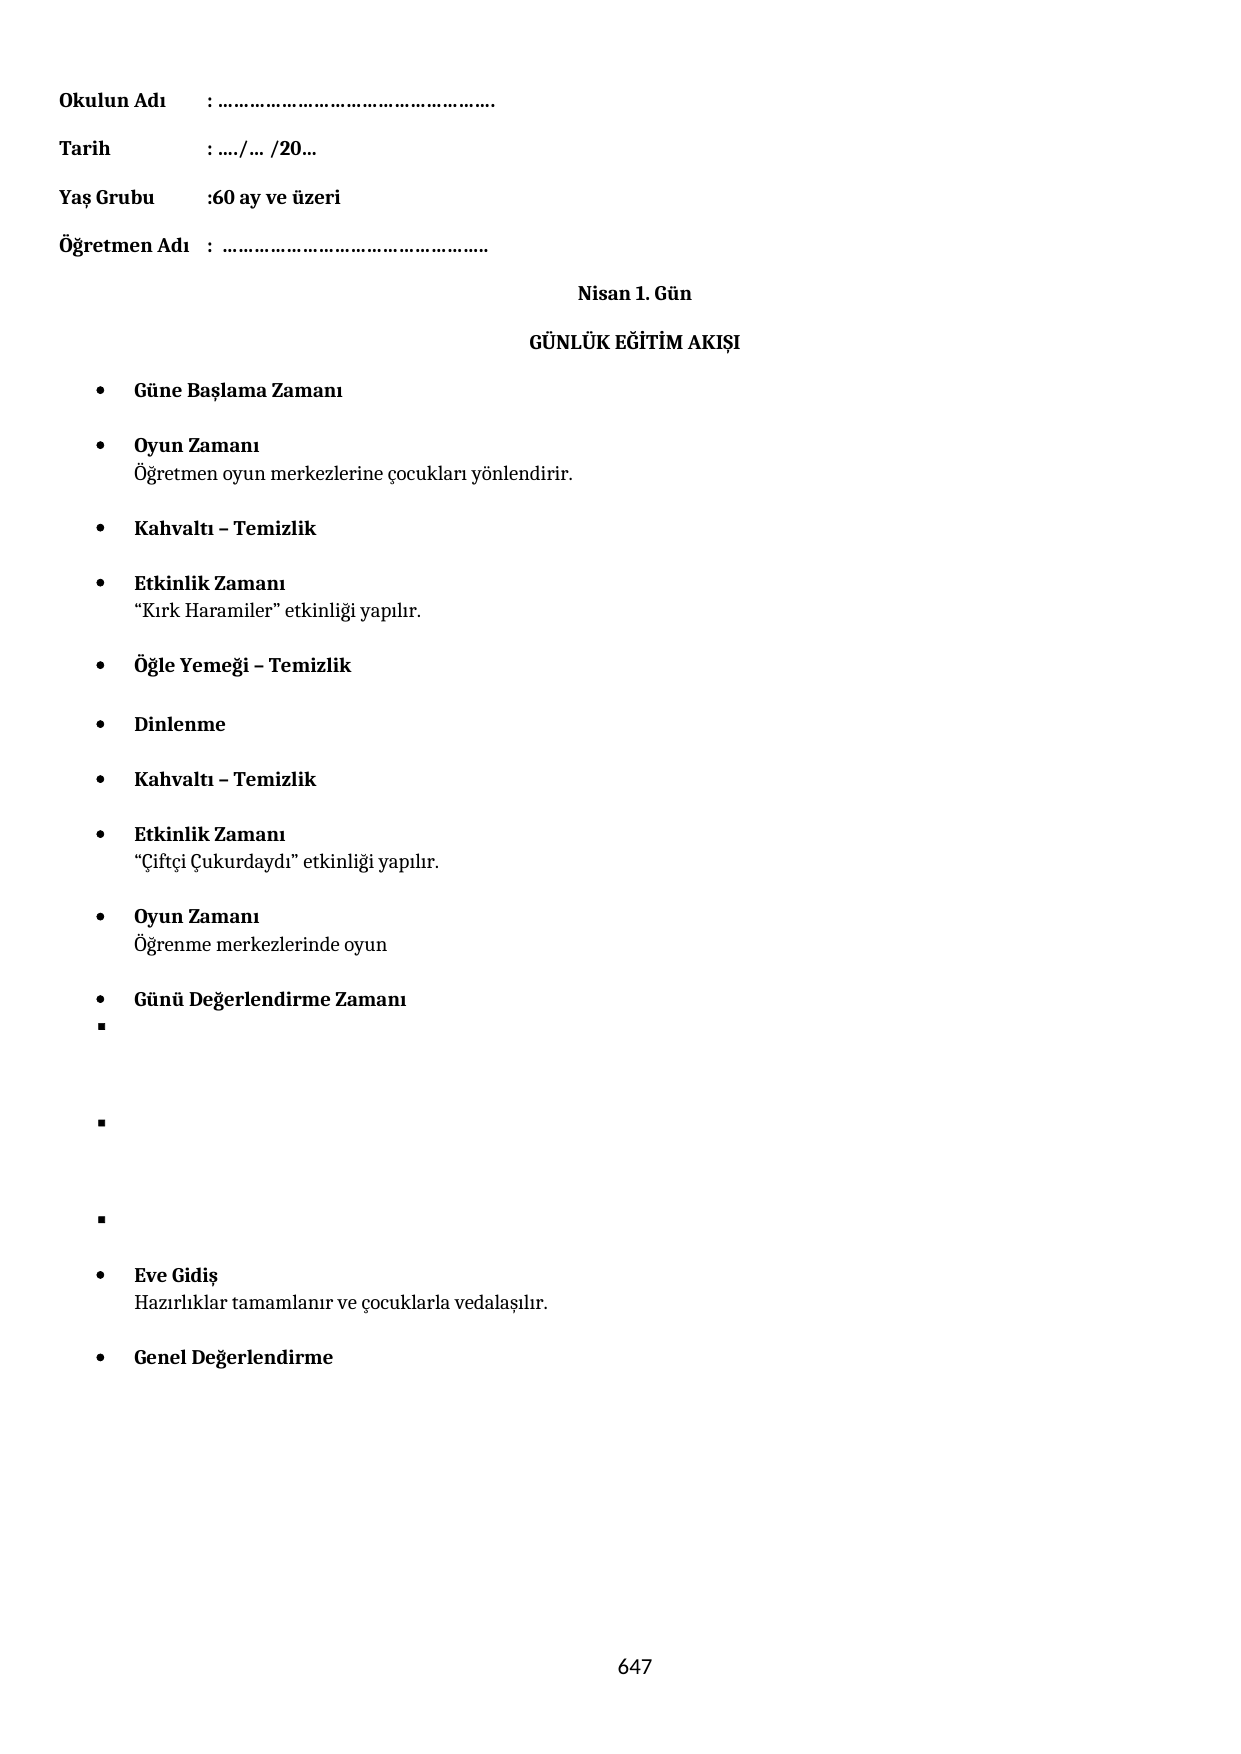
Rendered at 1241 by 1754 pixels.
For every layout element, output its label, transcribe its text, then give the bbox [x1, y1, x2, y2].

list Öğretmen oyun merkezlerine çocukları yönlendirir. [134, 461, 1211, 485]
text Yaş Grubu :60 ay ve üzeri [59, 185, 1211, 209]
list Hazırlıklar tamamlanır ve çocuklarla vedalaşılır. [134, 1291, 1211, 1315]
list Kahvaltı – Temizlik [97, 768, 1211, 792]
list Oyun Zamanı [97, 905, 1211, 929]
text Öğretmen Adı : ………………………………………….. [59, 234, 1211, 258]
list Öğle Yemeği – Temizlik [97, 654, 1211, 678]
list Dinlenme [97, 713, 1211, 737]
text Okulun Adı : ……………………………………………. [59, 89, 1211, 113]
list “Çiftçi Çukurdaydı” etkinliği yapılır. [134, 850, 1211, 874]
list Oyun Zamanı [97, 434, 1211, 458]
list Güne Başlama Zamanı [97, 379, 1211, 403]
text Nisan 1. Gün [59, 282, 1211, 306]
list Günü Değerlendirme Zamanı [97, 988, 1211, 1012]
list “Kırk Haramiler” etkinliği yapılır. [134, 599, 1211, 623]
list Etkinlik Zamanı [97, 823, 1211, 847]
list Öğrenme merkezlerinde oyun [134, 933, 1211, 957]
text Tarih : …./… /20… [59, 137, 1211, 161]
text GÜNLÜK EĞİTİM AKIŞI [59, 330, 1211, 354]
list Kahvaltı – Temizlik [97, 516, 1211, 540]
list Eve Gidiş [97, 1263, 1211, 1287]
list Genel Değerlendirme [97, 1346, 1211, 1370]
list Etkinlik Zamanı [97, 571, 1211, 595]
